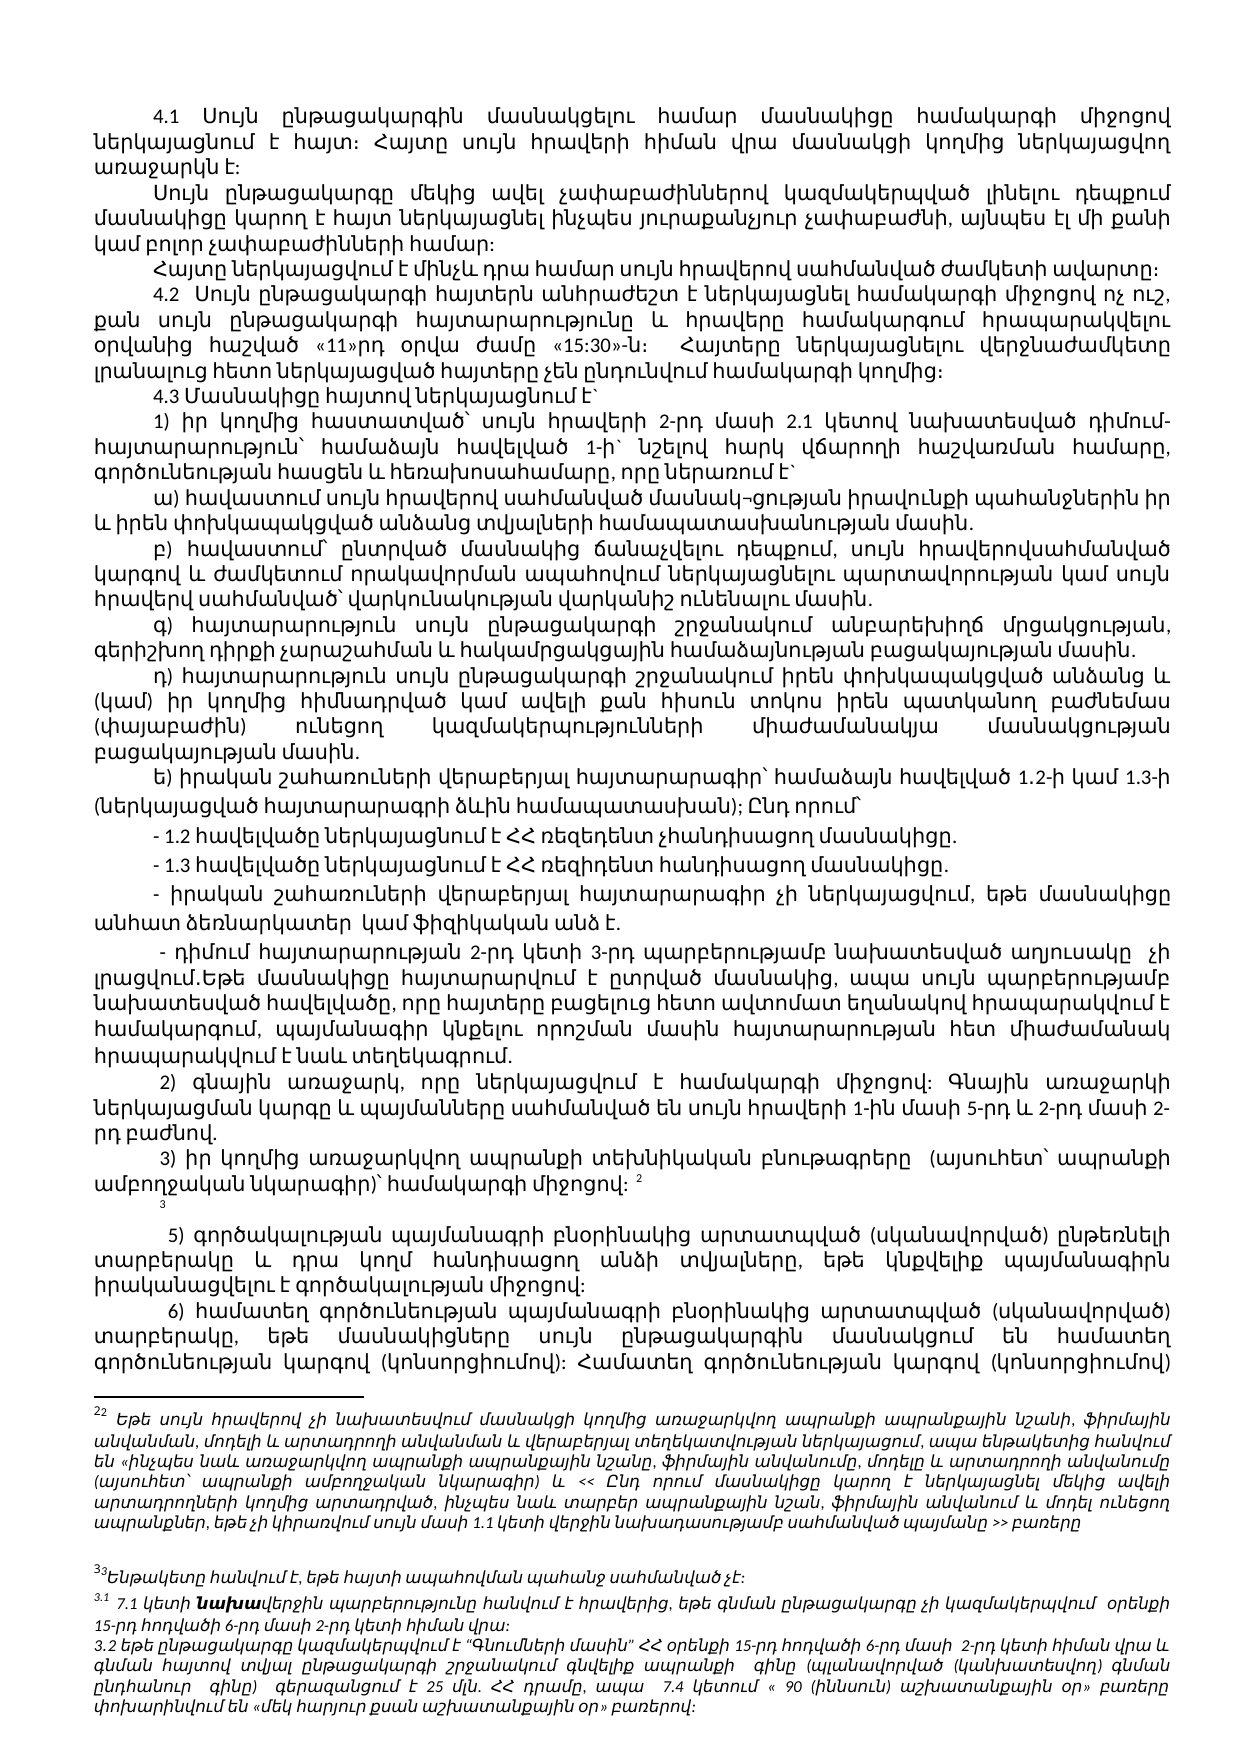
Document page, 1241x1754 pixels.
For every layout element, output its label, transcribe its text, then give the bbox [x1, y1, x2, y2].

text - 1.3 հավելվածը ներկայացնում է ՀՀ ռեզիդենտ հանդիսացող մասնակիցը. [94, 852, 1171, 877]
text 1) իր կողմից հաստատված՝ սույն հրավերի 2-րդ մասի 2.1 կետով նախատեսված դիմում-հայտարարություն՝ համաձայն հավելված 1-ի` նշելով հարկ վճարողի հաշվառման համարը, գործունեության հասցեն և հեռախոսահամարը, որը ներառում է` [94, 409, 1171, 485]
text 5) գործակալության պայմանագրի բնօրինակից արտատպված (սկանավորված) ընթեռնելի տարբերակը և դրա կողմ հանդիսացող անձի տվյալները, եթե կնքվելիք պայմանագիրն իրականացվելու է գործակալության միջոցով: [94, 1222, 1171, 1298]
text Սույն ընթացակարգը մեկից ավել չափաբաժիններով կազմակերպված լինելու դեպքում մասնակիցը կարող է հայտ ներկայացնել ինչպես յուրաքանչյուր չափաբաժնի, այնպես էլ մի քանի կամ բոլոր չափաբաժինների համար: [94, 180, 1171, 256]
text 4.3 Մասնակիցը հայտով ներկայացնում է` [94, 383, 1171, 409]
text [94, 1298, 1171, 1374]
text ե) իրական շահառուների վերաբերյալ հայտարարագիր՝ համաձայն հավելված 1․2-ի կամ 1.3-ի (ներկայացված հայտարարագրի ձևին համապատասխան); Ընդ որում՝ [94, 764, 1171, 819]
text 4.2 Սույն ընթացակարգի հայտերն անհրաժեշտ է ներկայացնել համակարգի միջոցով ոչ ուշ, քան սույն ընթացակարգի հայտարարությունը և հրավերը համակարգում հրապարակվելու օրվանից հաշված «11»րդ օրվա ժամը «15:30»-ն։ Հայտերը ներկայացնելու վերջնաժամկետը լրանալուց հետո ներկայացված հայտերը չեն ընդունվում համակարգի կողմից։ [94, 282, 1171, 383]
text - իրական շահառուների վերաբերյալ հայտարարագիր չի ներկայացվում, եթե մասնակիցը անհատ ձեռնարկատեր կամ ֆիզիկական անձ է. [94, 881, 1171, 936]
text դ) հայտարարություն սույն ընթացակարգի շրջանակում իրեն փոխկապակցված անձանց և (կամ) իր կողմից հիմնադրված կամ ավելի քան հիսուն տոկոս իրեն պատկանող բաժնեմաս (փայաբաժին) ունեցող կազմակերպությունների միաժամանակյա մասնակցության բացակայության մասին. [94, 663, 1171, 764]
text 3) իր կողմից առաջարկվող ապրանքի տեխնիկական բնութագրերը (այսուհետ՝ ապրանքի ամբողջական նկարագիր)՝ համակարգի միջոցով: 2 [94, 1146, 1171, 1196]
text 4.1 Սույն ընթացակարգին մասնակցելու համար մասնակիցը համակարգի միջոցով ներկայացնում է հայտ։ Հայտը սույն հրավերի հիման վրա մասնակցի կողմից ներկայացվող առաջարկն է: [94, 104, 1171, 180]
text - դիմում հայտարարության 2-րդ կետի 3-րդ պարբերությամբ նախատեսված աղյուսակը չի լրացվում․Եթե մասնակիցը հայտարարվում է ըտրված մասնակից, ապա սույն պարբերությամբ նախատեսված հավելվածը, որը հայտերը բացելուց հետո ավտոմատ եղանակով հրապարակվում է համակարգում, պայմանագիր կնքելու որոշման մասին հայտարարության հետ միաժամանակ հրապարակվում է նաև տեղեկագրում. [94, 939, 1171, 1069]
text ա) հավաստում սույն հրավերով սահմանված մասնակ¬ցության իրավունքի պահանջներին իր և իրեն փոխկապակցված անձանց տվյալների համապատասխանության մասին. [94, 485, 1171, 536]
text 3 [94, 1196, 1171, 1222]
text Հայտը ներկայացվում է մինչև դրա համար սույն հրավերով սահմանված ժամկետի ավարտը։ [94, 256, 1171, 282]
text 2) գնային առաջարկ, որը ներկայացվում է համակարգի միջոցով: Գնային առաջարկի ներկայացման կարգը և պայմանները սահմանված են սույն հրավերի 1-ին մասի 5-րդ և 2-րդ մասի 2-րդ բաժնով. [94, 1069, 1171, 1146]
text բ) հավաստում՝ ընտրված մասնակից ճանաչվելու դեպքում, սույն հրավերովսահմանված կարգով և ժամկետում որակավորման ապահովում ներկայացնելու պարտավորության կամ սույն հրավերվ սահմանված՝ վարկունակության վարկանիշ ունենալու մասին. [94, 536, 1171, 612]
text գ) հայտարարություն սույն ընթացակարգի շրջանակում անբարեխիղճ մրցակցության, գերիշխող դիրքի չարաշահման և հակամրցակցային համաձայնության բացակայության մասին. [94, 612, 1171, 663]
text - 1.2 հավելվածը ներկայացնում է ՀՀ ռեզեդենտ չհանդիսացող մասնակիցը. [94, 823, 1171, 848]
